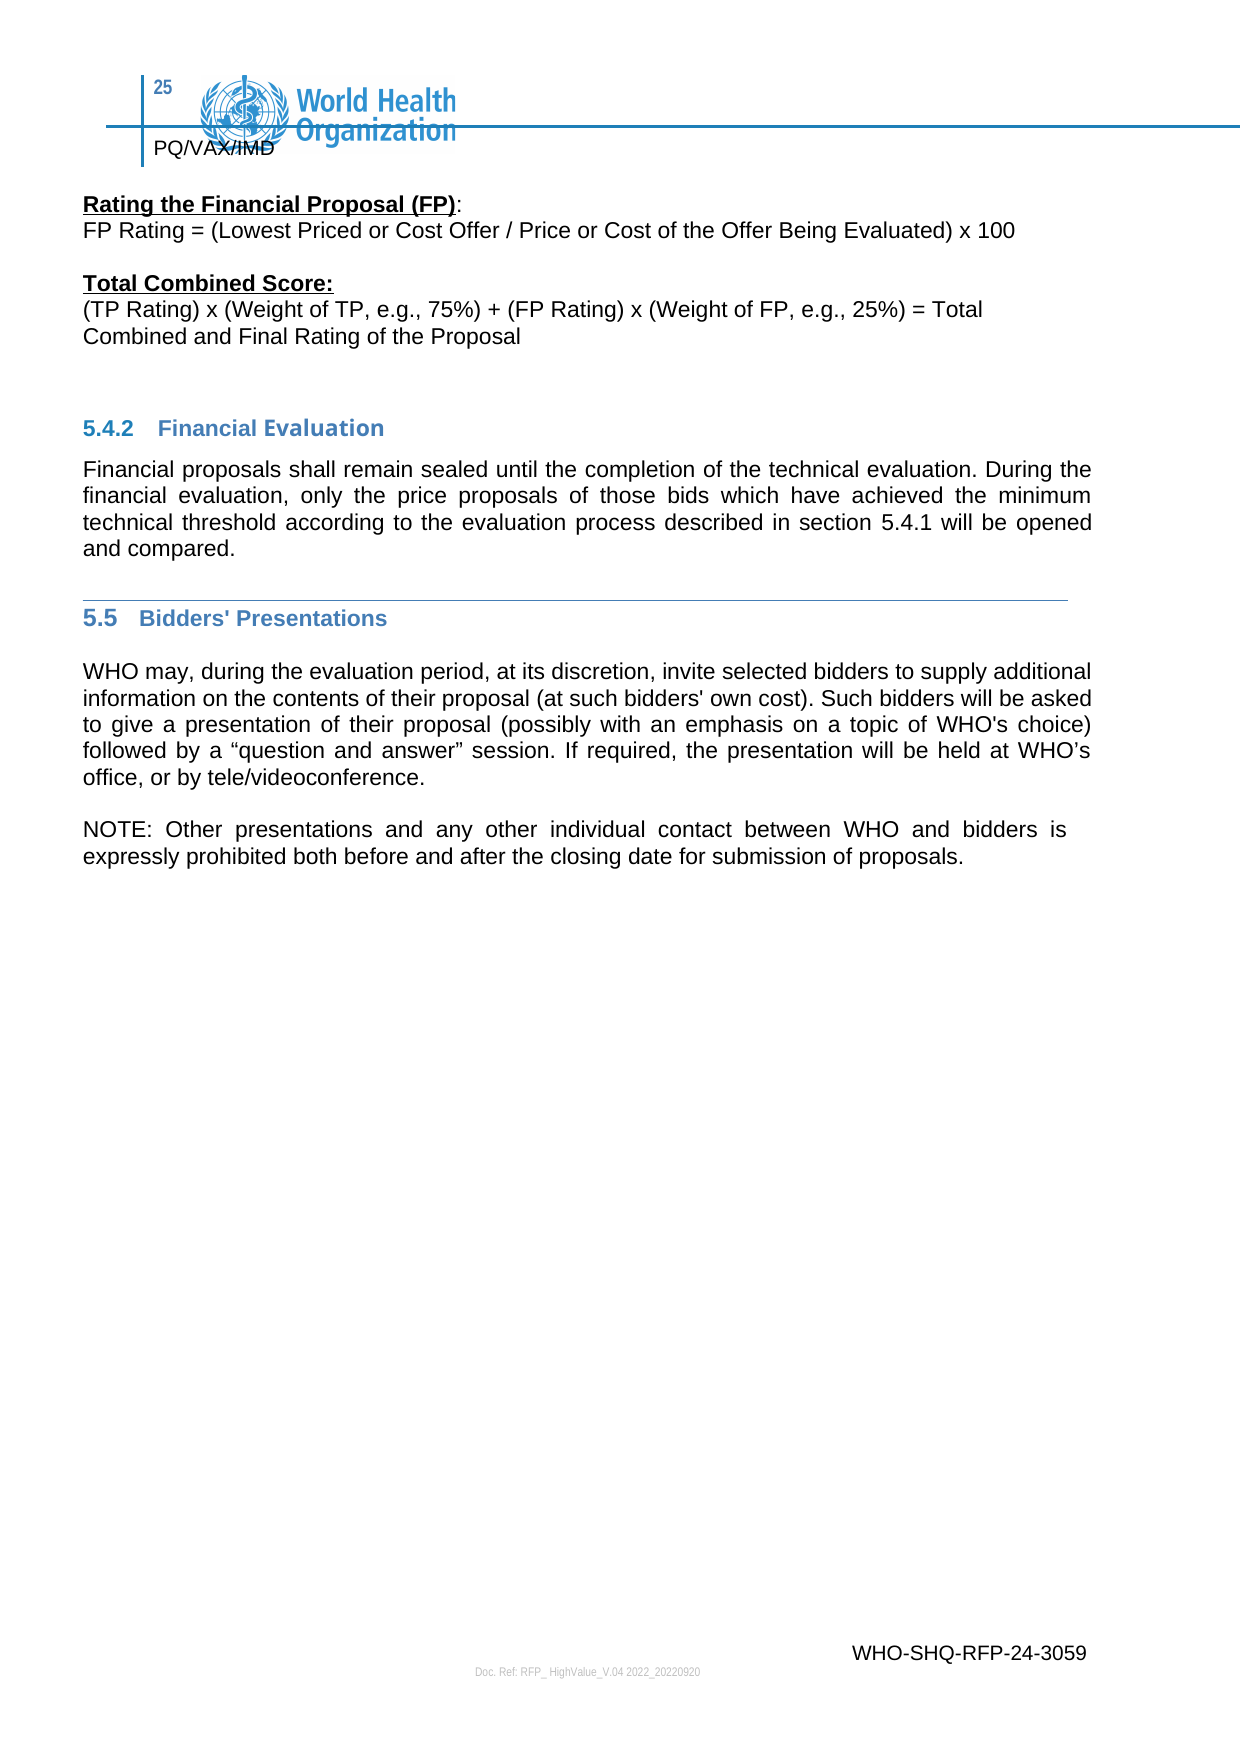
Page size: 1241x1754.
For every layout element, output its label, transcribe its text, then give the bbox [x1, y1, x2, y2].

picture [200, 128, 456, 154]
subtitle Financial Evaluation [83, 412, 1092, 443]
subtitle Bidders' Presentations [83, 601, 1068, 632]
picture [245, 143, 249, 154]
text (TP Rating) x (Weight of TP, e.g., 75%) + (FP Rating) x (Weight of FP, e.g., 25%) = Total Combined and Final Rating of the Proposal [83, 296, 1092, 349]
text Total Combined Score: [83, 270, 1092, 296]
picture [263, 142, 271, 153]
text Rating the Financial Proposal (FP): [83, 191, 1092, 217]
text WHO may, during the evaluation period, at its discretion, invite selected bidders to supply additional information on the contents of their proposal (at such bidders' own cost). Such bidders will be asked to give a presentation of their proposal (possibly with an emphasis on a topic of WHO's choice) followed by a “question and answer” session. If required, the presentation will be held at WHO’s office, or by tele/videoconference. [83, 658, 1092, 790]
text Financial proposals shall remain sealed until the completion of the technical evaluation. During the financial evaluation, only the price proposals of those bids which have achieved the minimum technical threshold according to the evaluation process described in section 5.4.1 will be opened and compared. [83, 456, 1092, 561]
text FP Rating = (Lowest Priced or Cost Offer / Price or Cost of the Offer Being Evaluated) x 100 [83, 217, 1092, 244]
text NOTE: Other presentations and any other individual contact between WHO and bidders is expressly prohibited both before and after the closing date for submission of proposals. [83, 816, 1068, 869]
picture [252, 144, 256, 154]
picture [200, 75, 456, 125]
